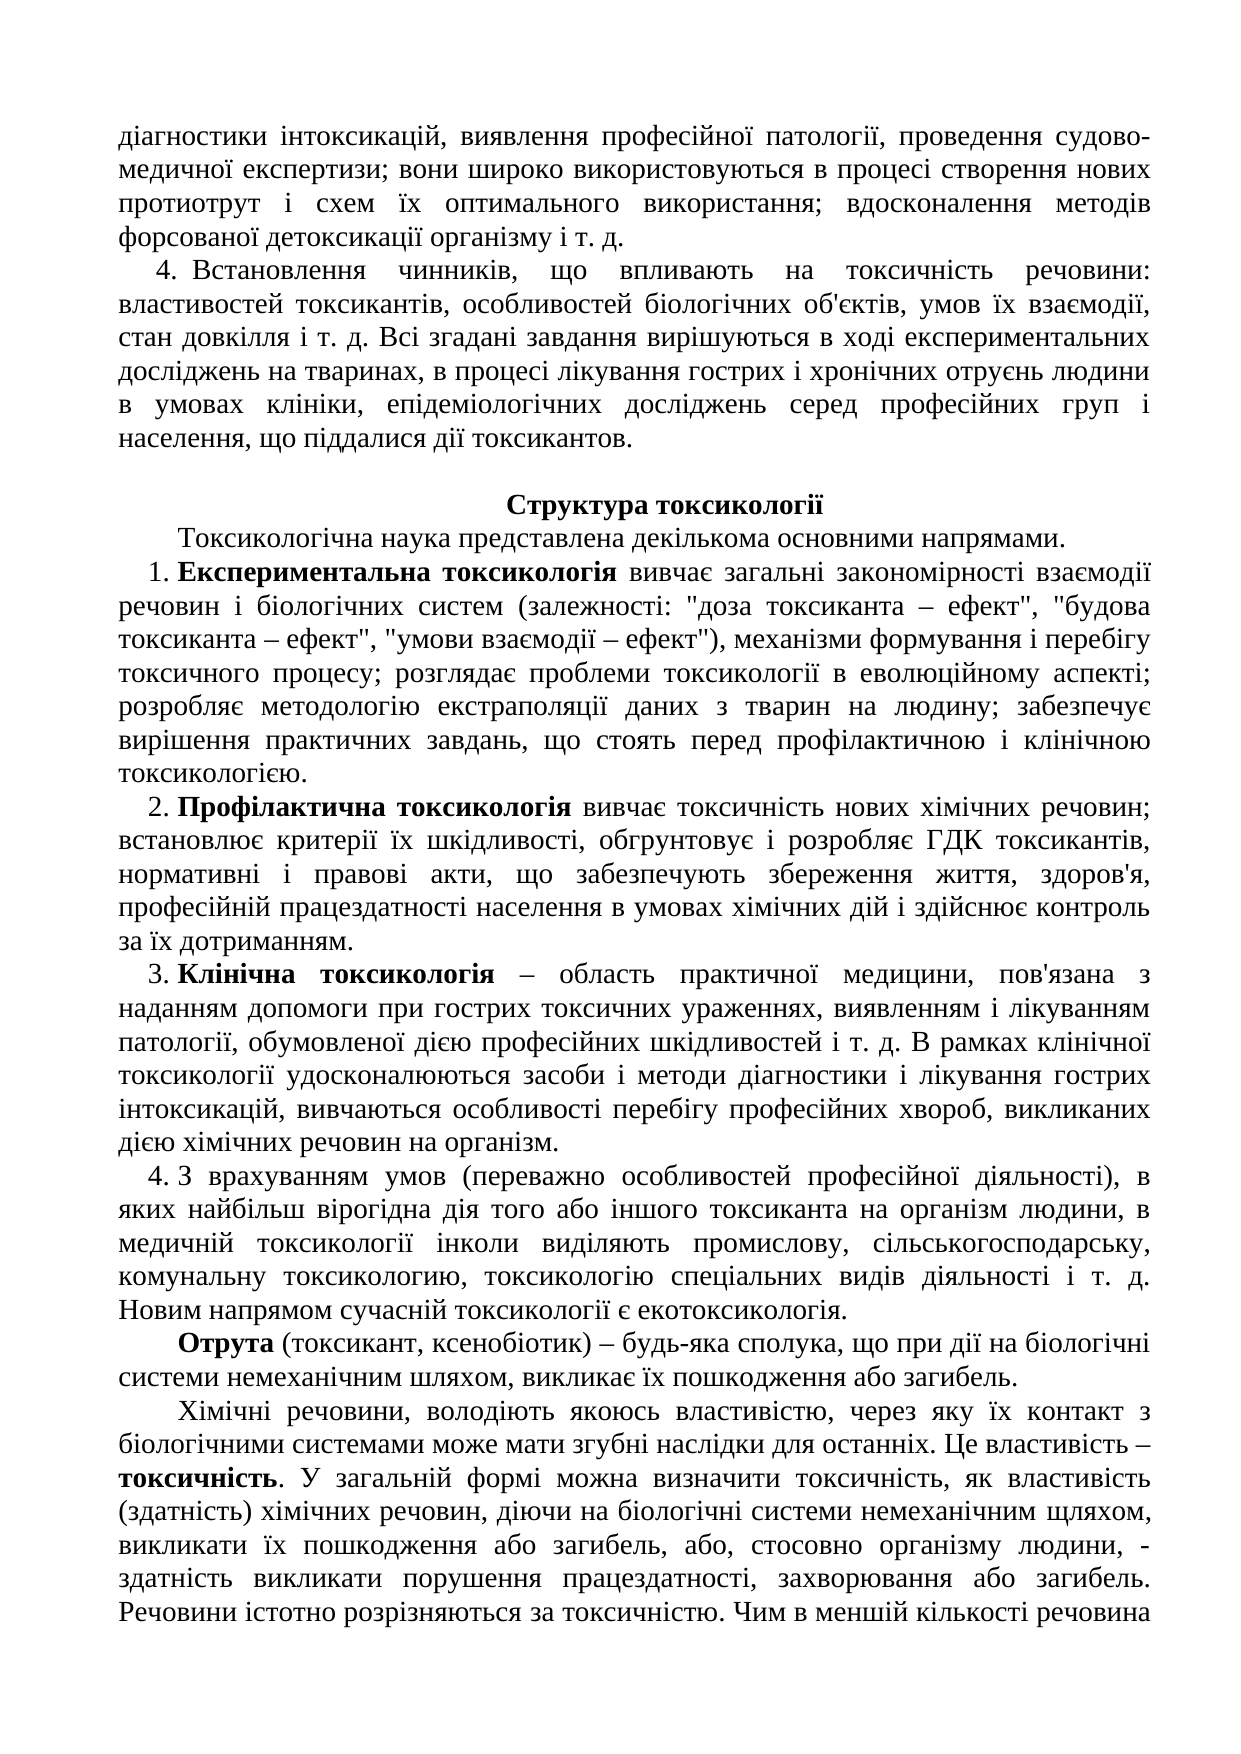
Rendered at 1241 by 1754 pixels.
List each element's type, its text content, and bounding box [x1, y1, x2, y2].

list Експериментальна токсикологія вивчає загальні закономірності взаємодії речовин і біологічних систем (залежності: "доза токсиканта – ефект", "будова токсиканта – ефект", "умови взаємодії – ефект"), механізми формування і перебігу токсичного процесу; розглядає проблеми токсикології в еволюційному аспекті; розробляє методологію екстраполяції даних з тварин на людину; забезпечує вирішення практичних завдань, що стоять перед профілактичною і клінічною токсикологією. [118, 554, 1152, 789]
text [118, 1393, 1152, 1627]
list Клінічна токсикологія – область практичної медицини, пов'язана з наданням допомоги при гострих токсичних ураженнях, виявленням і лікуванням патології, обумовленої дією професійних шкідливостей і т. д. В рамках клінічної токсикології удосконалюються засоби і методи діагностики і лікування гострих інтоксикацій, вивчаються особливості перебігу професійних хвороб, викликаних дією хімічних речовин на організм. [118, 957, 1152, 1158]
list Встановлення чинників, що впливають на токсичність речовини: властивостей токсикантів, особливостей біологічних об'єктів, умов їх взаємодії, стан довкілля і т. д. Всі згадані завдання вирішуються в ході експериментальних досліджень на тваринах, в процесі лікування гострих і хронічних отруєнь людини в умовах клініки, епідеміологічних досліджень серед професійних груп і населення, що піддалися дії токсикантов. [118, 252, 1152, 453]
list Профілактична токсикологія вивчає токсичність нових хімічних речовин; встановлює критерії їх шкідливості, обгрунтовує і розробляє ГДК токсикантів, нормативні і правові акти, що забезпечують збереження життя, здоров'я, професійній працездатності населення в умовах хімічних дій і здійснює контроль за їх дотриманням. [118, 789, 1152, 957]
text Структура токсикології [118, 487, 1152, 521]
list З врахуванням умов (переважно особливостей професійної діяльності), в яких найбільш вірогідна дія того або іншого токсиканта на організм людини, в медичній токсикології інколи виділяють промислову, сільськогосподарську, комунальну токсикологию, токсикологію спеціальних видів діяльності і т. д. Новим напрямом сучасній токсикології є екотоксикологія. [118, 1158, 1152, 1326]
text Токсикологічна наука представлена декількома основними напрямами. [118, 521, 1152, 554]
text Отрута (токсикант, ксенобіотик) – будь-яка сполука, що при дії на біологічні системи немеханічним шляхом, викликає їх пошкодження або загибель. [118, 1326, 1152, 1393]
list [118, 118, 1152, 252]
